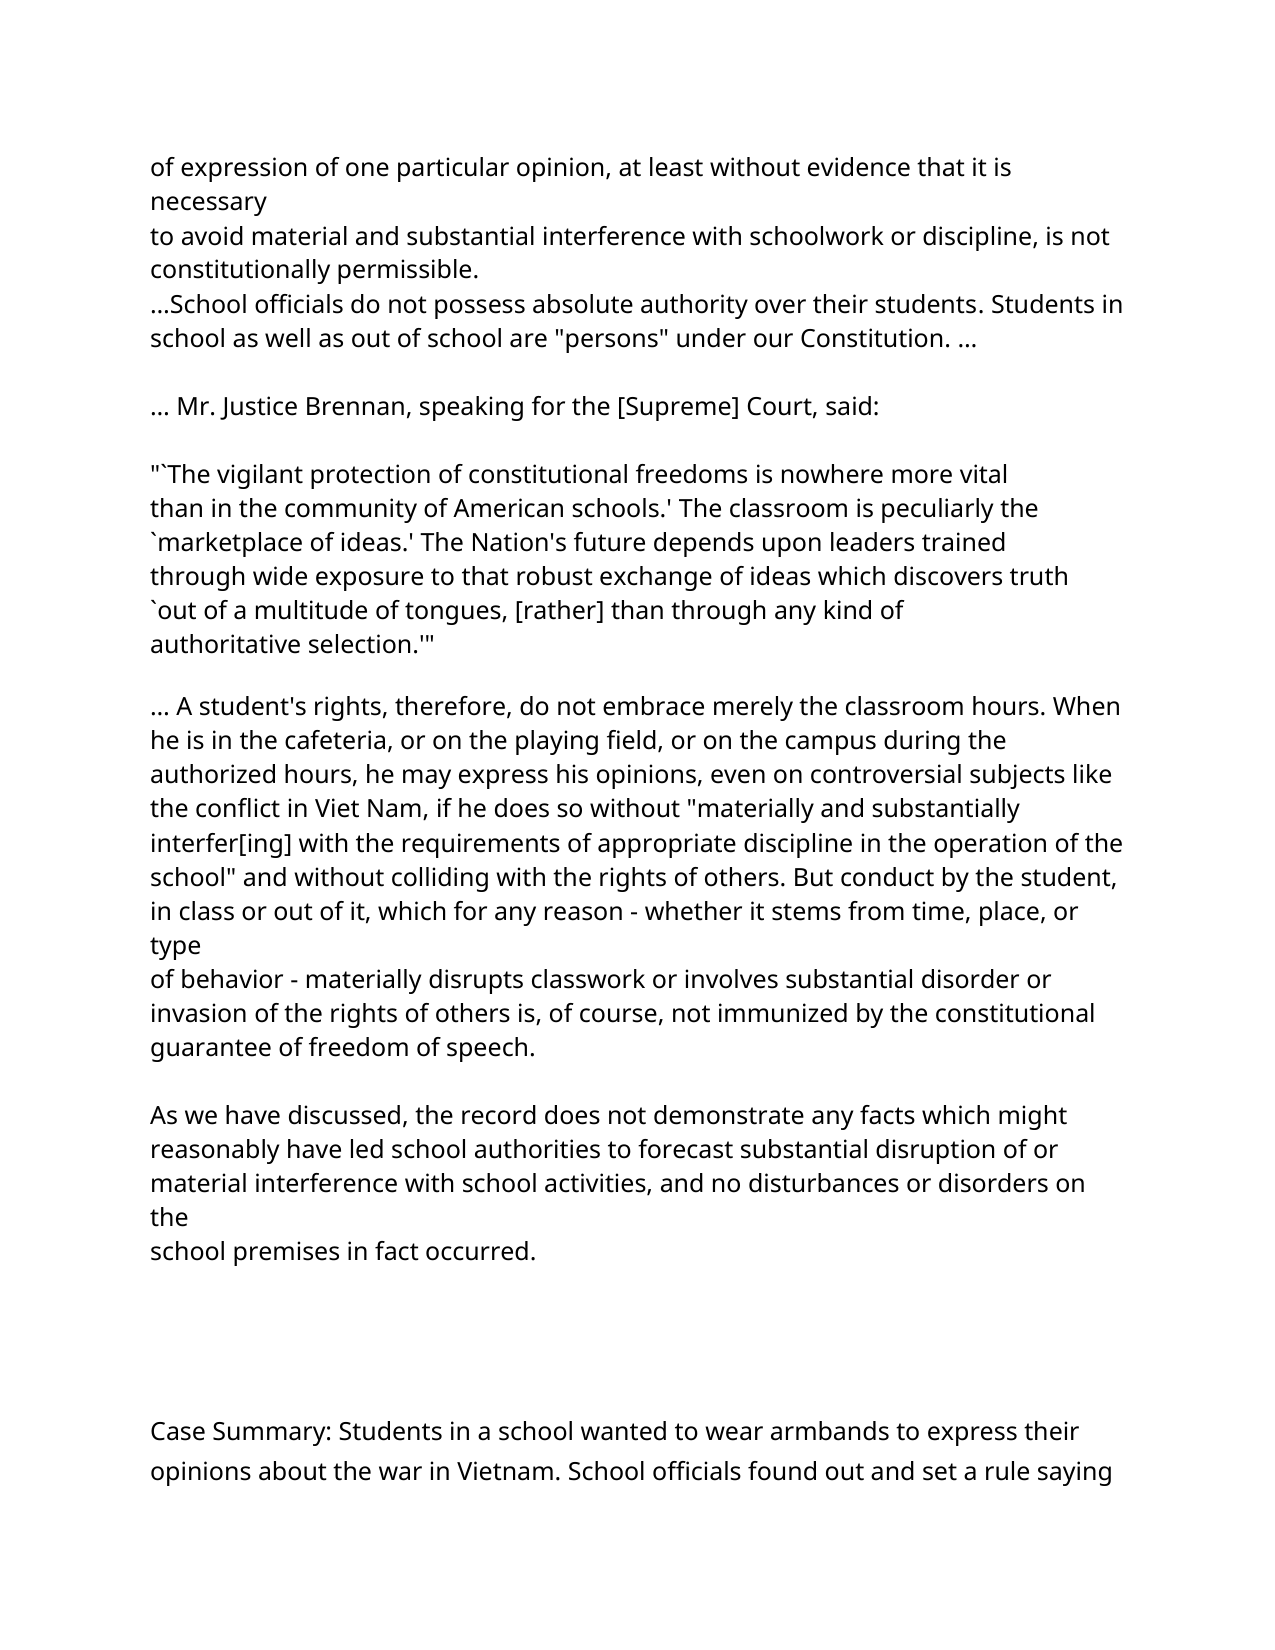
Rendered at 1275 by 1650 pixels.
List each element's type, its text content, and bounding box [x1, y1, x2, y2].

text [150, 1414, 1125, 1487]
text …School officials do not possess absolute authority over their students. Students in [150, 286, 1125, 320]
text school premises in fact occurred. [150, 1234, 1125, 1268]
text material interference with school activities, and no disturbances or disorders on the [150, 1166, 1125, 1234]
text … A student's rights, therefore, do not embrace merely the classroom hours. When [150, 689, 1125, 723]
text the conflict in Viet Nam, if he does so without "materially and substantially [150, 791, 1125, 825]
text authoritative selection.'" [150, 627, 1125, 661]
text in class or out of it, which for any reason - whether it stems from time, place, or type [150, 893, 1125, 961]
text reasonably have led school authorities to forecast substantial disruption of or [150, 1132, 1125, 1166]
text he is in the cafeteria, or on the playing field, or on the campus during the [150, 723, 1125, 757]
text interfer[ing] with the requirements of appropriate discipline in the operation of the [150, 825, 1125, 859]
text `out of a multitude of tongues, [rather] than through any kind of [150, 593, 1125, 627]
text … Mr. Justice Brennan, speaking for the [Supreme] Court, said: [150, 388, 1125, 422]
text to avoid material and substantial interference with schoolwork or discipline, is not [150, 218, 1125, 252]
text of behavior - materially disrupts classwork or involves substantial disorder or [150, 961, 1125, 996]
text school as well as out of school are "persons" under our Constitution. … [150, 320, 1125, 354]
text invasion of the rights of others is, of course, not immunized by the constitutional [150, 996, 1125, 1029]
text guarantee of freedom of speech. [150, 1029, 1125, 1064]
text authorized hours, he may express his opinions, even on controversial subjects like [150, 757, 1125, 791]
text "`The vigilant protection of constitutional freedoms is nowhere more vital [150, 457, 1125, 491]
text `marketplace of ideas.' The Nation's future depends upon leaders trained [150, 525, 1125, 559]
text As we have discussed, the record does not demonstrate any facts which might [150, 1098, 1125, 1132]
text of expression of one particular opinion, at least without evidence that it is necessary [150, 150, 1125, 218]
text through wide exposure to that robust exchange of ideas which discovers truth [150, 559, 1125, 593]
text school" and without colliding with the rights of others. But conduct by the student, [150, 859, 1125, 893]
text constitutionally permissible. [150, 252, 1125, 286]
text than in the community of American schools.' The classroom is peculiarly the [150, 491, 1125, 525]
